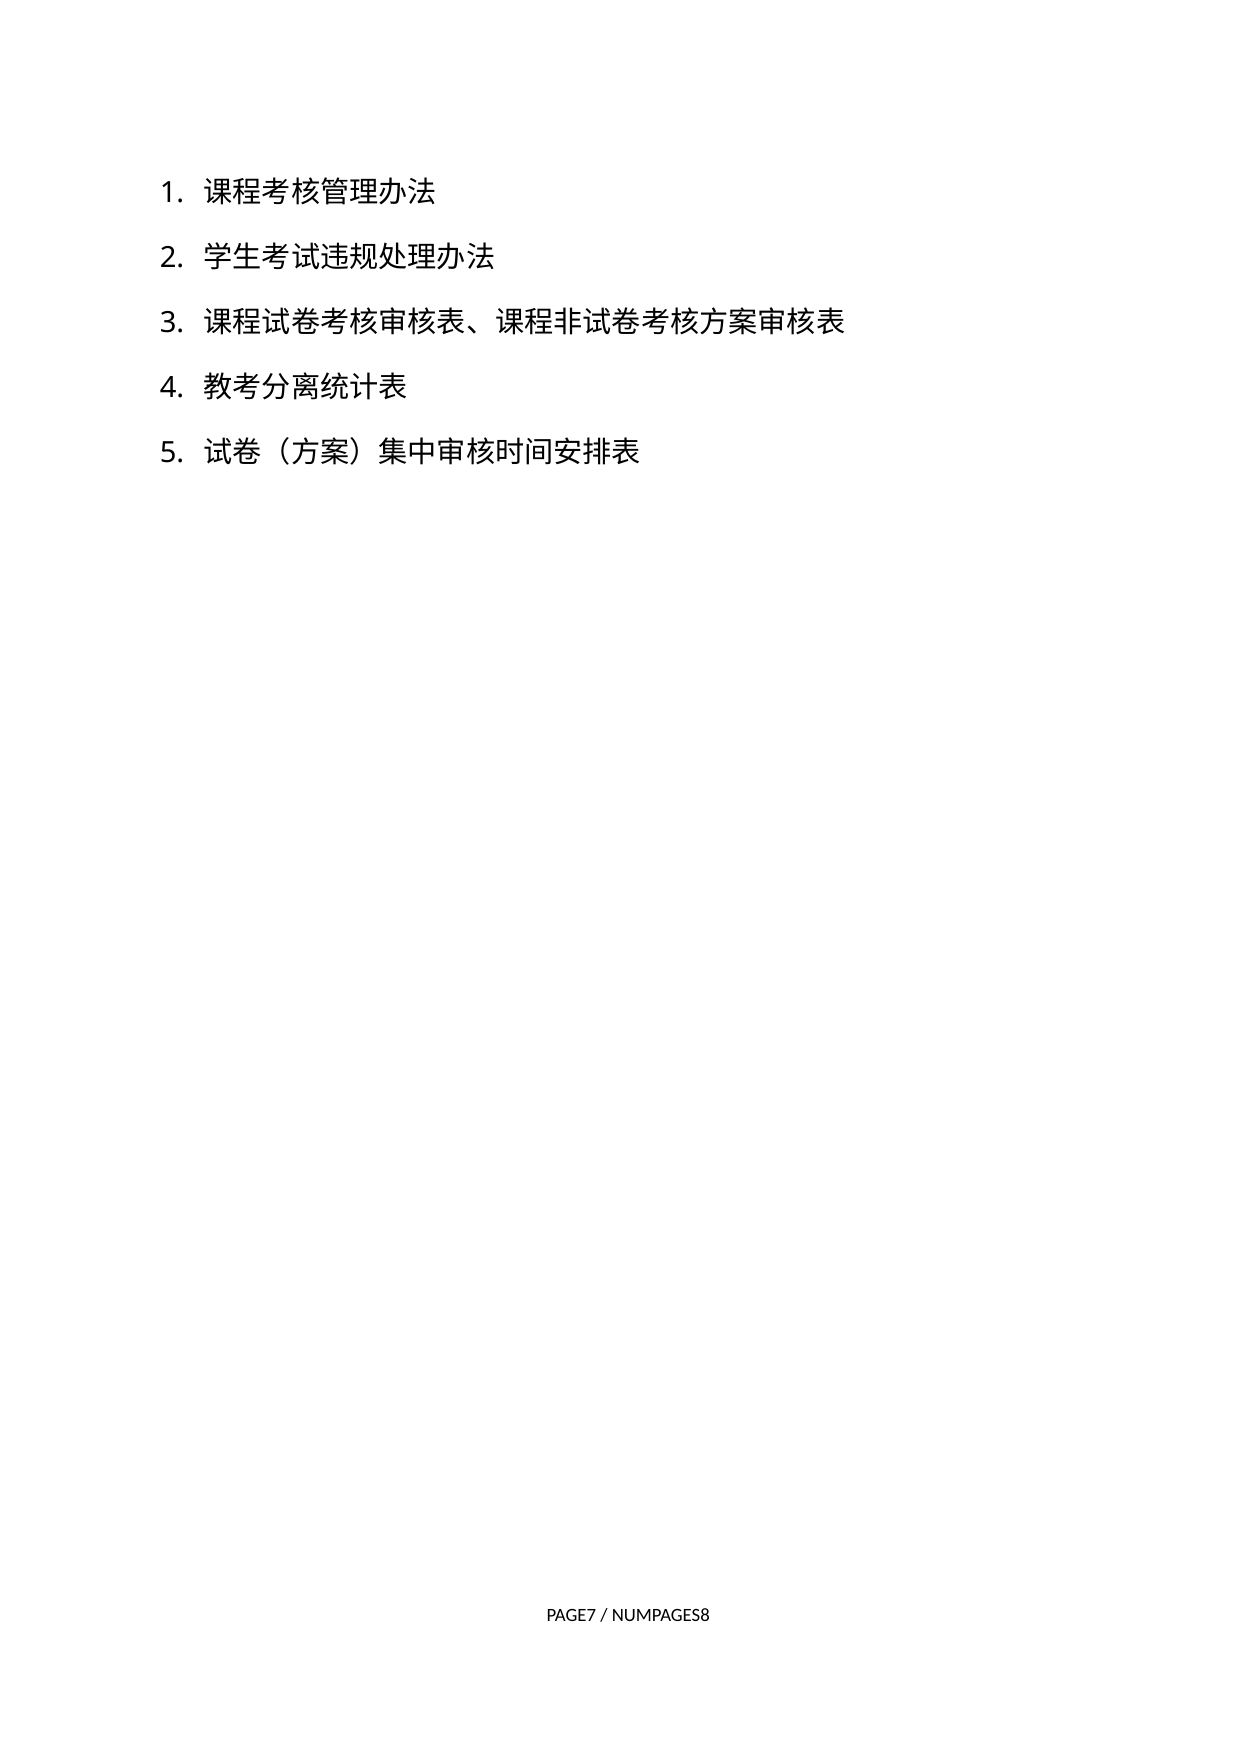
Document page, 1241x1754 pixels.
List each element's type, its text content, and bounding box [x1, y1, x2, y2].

list 试卷（方案）集中审核时间安排表 [159, 417, 1092, 482]
list 学生考试违规处理办法 [159, 222, 1092, 287]
list 课程考核管理办法 [159, 157, 1092, 222]
list 教考分离统计表 [159, 352, 1092, 417]
list 课程试卷考核审核表、课程非试卷考核方案审核表 [159, 287, 1092, 352]
